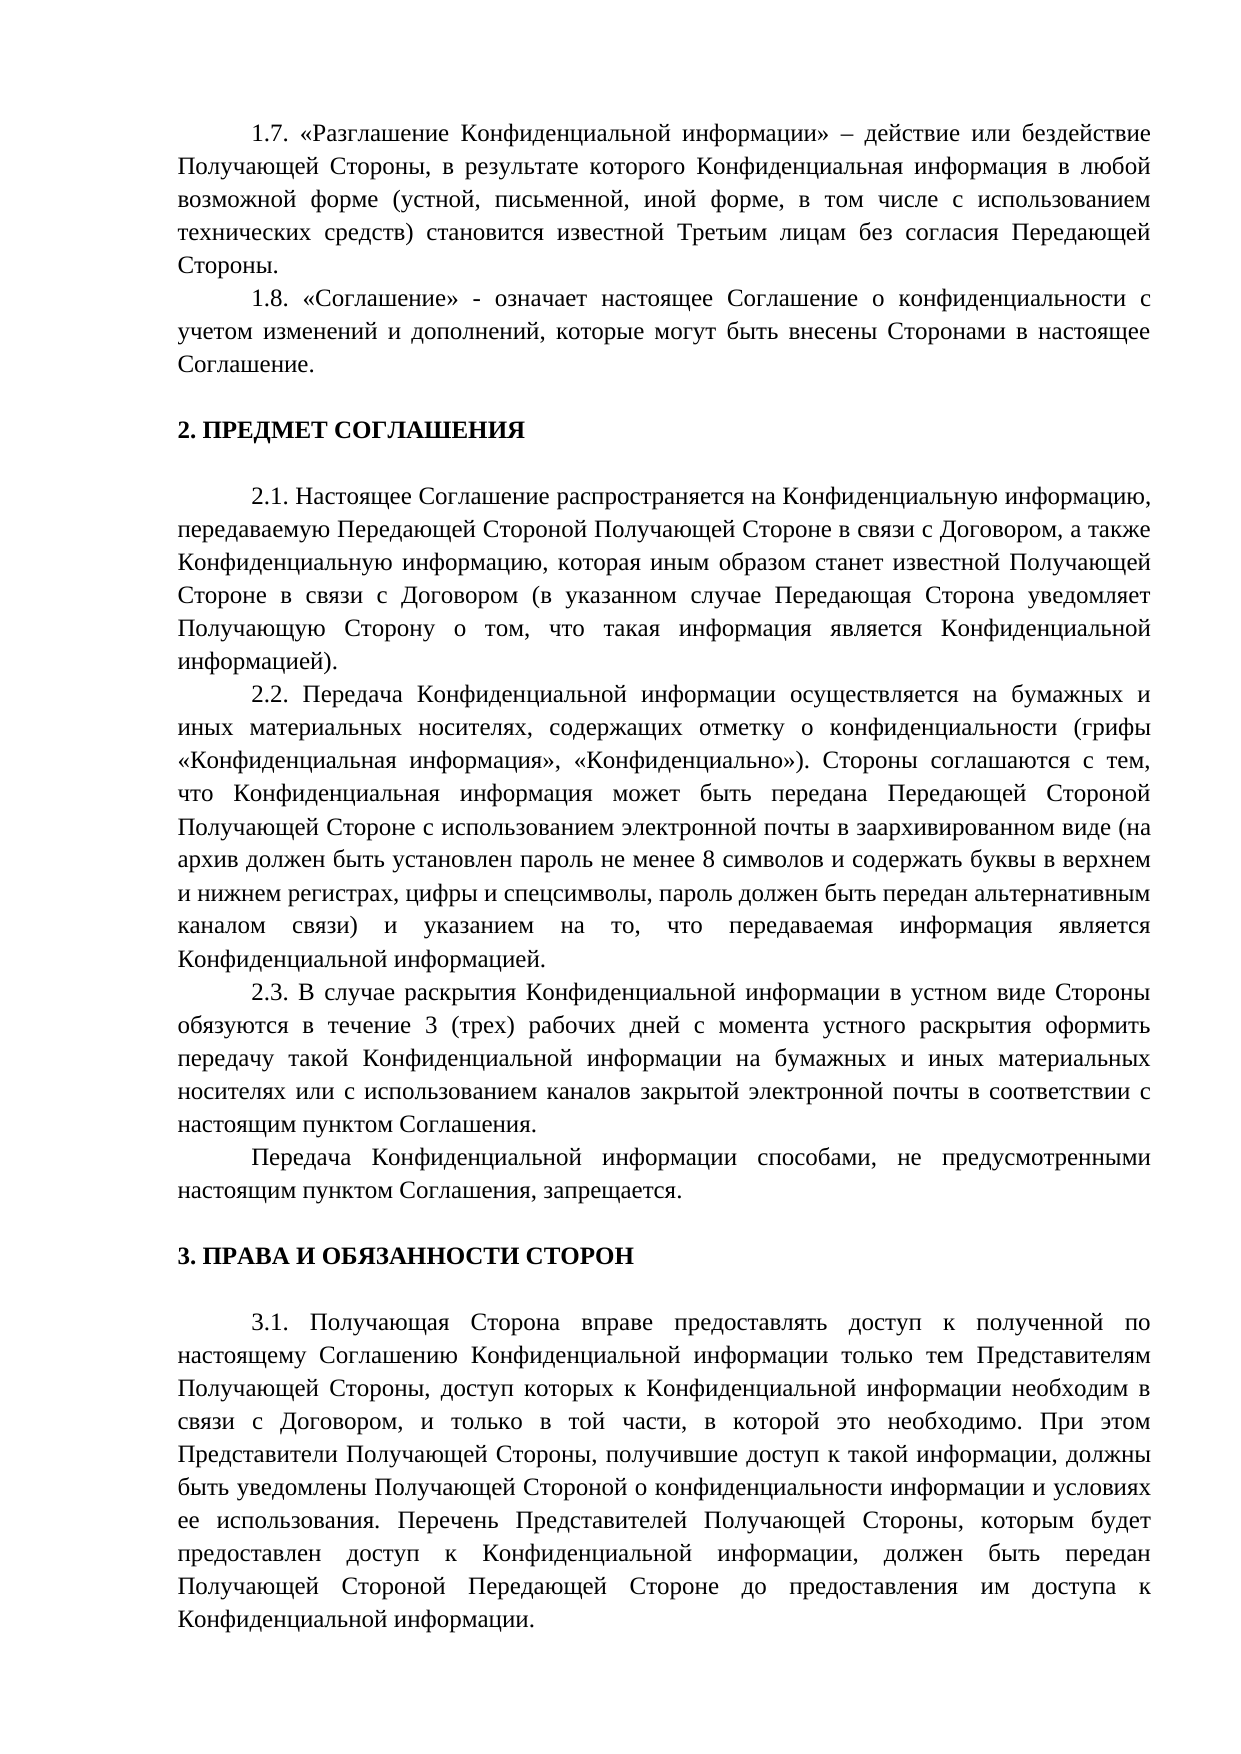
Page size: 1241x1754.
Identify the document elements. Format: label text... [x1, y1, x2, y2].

text 2.2. Передача Конфиденциальной информации осуществляется на бумажных и иных материальных носителях, содержащих отметку о конфиденциальности (грифы «Конфиденциальная информация», «Конфиденциально»). Стороны соглашаются с тем, что Конфиденциальная информация может быть передана Передающей Стороной Получающей Стороне с использованием электронной почты в заархивированном виде (на архив должен быть установлен пароль не менее 8 символов и содержать буквы в верхнем и нижнем регистрах, цифры и спецсимволы, пароль должен быть передан альтернативным каналом связи) и указанием на то, что передаваемая информация является Конфиденциальной информацией. [177, 679, 1152, 972]
text Передача Конфиденциальной информации способами, не предусмотренными настоящим пунктом Соглашения, запрещается. [177, 1142, 1152, 1203]
text 1.8. «Соглашение» - означает настоящее Соглашение о конфиденциальности с учетом изменений и дополнений, которые могут быть внесены Сторонами в настоящее Соглашение. [177, 283, 1152, 378]
text 3.1. Получающая Сторона вправе предоставлять доступ к полученной по настоящему Соглашению Конфиденциальной информации только тем Представителям Получающей Стороны, доступ которых к Конфиденциальной информации необходим в связи с Договором, и только в той части, в которой это необходимо. При этом Представители Получающей Стороны, получившие доступ к такой информации, должны быть уведомлены Получающей Стороной о конфиденциальности информации и условиях ее использования. Перечень Представителей Получающей Стороны, которым будет предоставлен доступ к Конфиденциальной информации, должен быть передан Получающей Стороной Передающей Стороне до предоставления им доступа к Конфиденциальной информации. [177, 1307, 1152, 1633]
text 2.3. В случае раскрытия Конфиденциальной информации в устном виде Стороны обязуются в течение 3 (трех) рабочих дней с момента устного раскрытия оформить передачу такой Конфиденциальной информации на бумажных и иных материальных носителях или с использованием каналов закрытой электронной почты в соответствии с настоящим пунктом Соглашения. [177, 977, 1152, 1137]
text 2.1. Настоящее Соглашение распространяется на Конфиденциальную информацию, передаваемую Передающей Стороной Получающей Стороне в связи с Договором, а также Конфиденциальную информацию, которая иным образом станет известной Получающей Стороне в связи с Договором (в указанном случае Передающая Сторона уведомляет Получающую Сторону о том, что такая информация является Конфиденциальной информацией). [177, 481, 1152, 675]
text 1.7. «Разглашение Конфиденциальной информации» – действие или бездействие Получающей Стороны, в результате которого Конфиденциальная информация в любой возможной форме (устной, письменной, иной форме, в том числе с использованием технических средств) становится известной Третьим лицам без согласия Передающей Стороны. [177, 118, 1152, 279]
text 2. ПРЕДМЕТ СОГЛАШЕНИЯ [177, 415, 1152, 444]
text 3. ПРАВА И ОБЯЗАННОСТИ СТОРОН [177, 1241, 1152, 1269]
